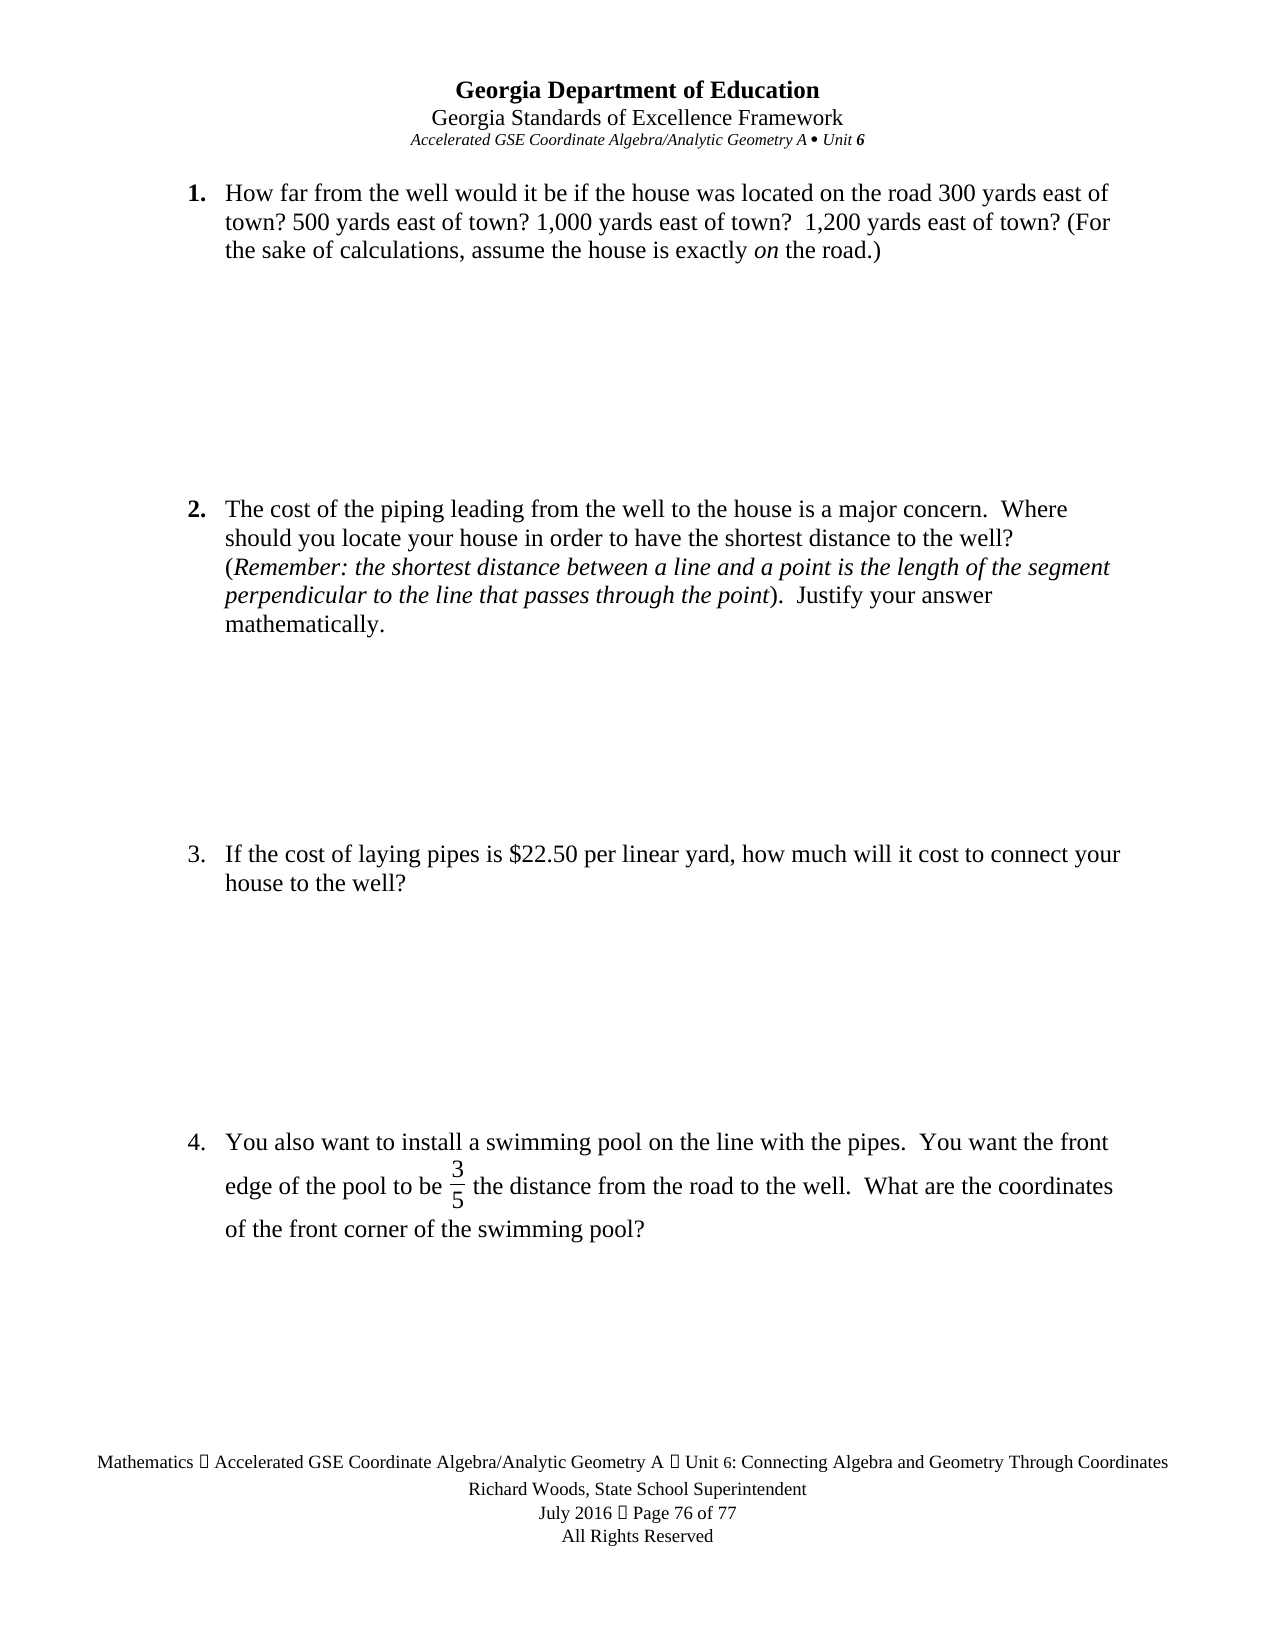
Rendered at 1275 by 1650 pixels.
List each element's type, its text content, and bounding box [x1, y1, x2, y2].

list You also want to install a swimming pool on the line with the pipes. You want the front edge of the pool to be the distance from the road to the well. What are the coordinates of the front corner of the swimming pool? [187, 1127, 1125, 1243]
list How far from the well would it be if the house was located on the road 300 yards east of town? 500 yards east of town? 1,000 yards east of town? 1,200 yards east of town? (For the sake of calculations, assume the house is exactly on the road.) [187, 178, 1125, 264]
list The cost of the piping leading from the well to the house is a major concern. Where should you locate your house in order to have the shortest distance to the well? (Remember: the shortest distance between a line and a point is the length of the segment perpendicular to the line that passes through the point). Justify your answer mathematically. [187, 494, 1125, 638]
list If the cost of laying pipes is $22.50 per linear yard, how much will it cost to connect your house to the well? [187, 839, 1125, 897]
